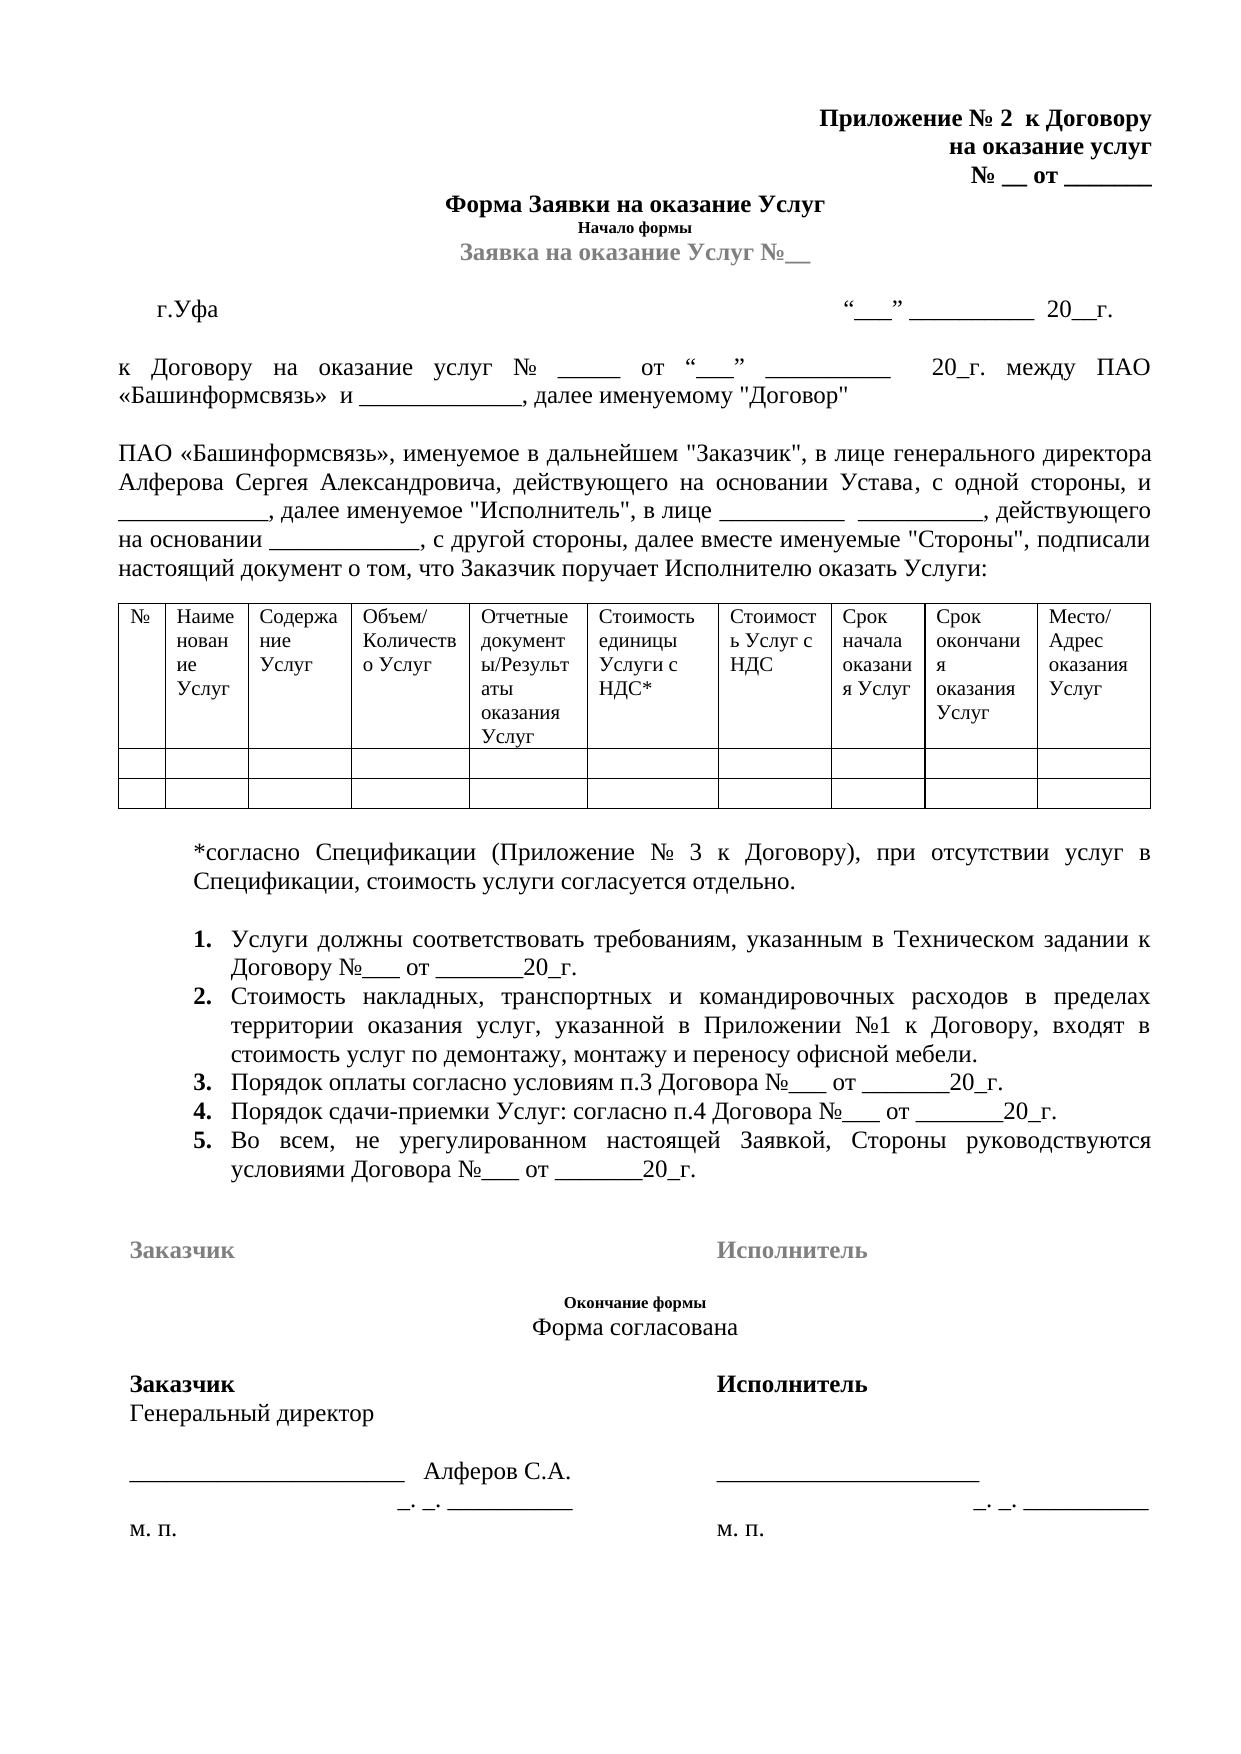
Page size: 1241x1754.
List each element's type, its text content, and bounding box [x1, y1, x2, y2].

table_header Заказчик [118, 1370, 705, 1398]
text № __ от _______ [118, 160, 1152, 189]
table_header Стоимость Услуг с НДС [719, 604, 831, 748]
table_cell [119, 779, 165, 808]
table_cell [832, 749, 924, 778]
table_header Место/ Адрес оказания Услуг [1038, 604, 1150, 748]
text на оказание услуг [118, 131, 1152, 160]
table_header Срок начала оказания Услуг [832, 604, 924, 748]
list Стоимость накладных, транспортных и командировочных расходов в пределах территории оказания услуг, указанной в Приложении №1 к Договору, входят в стоимость услуг по демонтажу, монтажу и переносу офисной мебели. [193, 981, 1152, 1067]
text к Договору на оказание услуг № _____ от “___” __________ 20_г. между ПАО «Башинформсвязь» и _____________, далее именуемому "Договор" [118, 352, 1152, 409]
table_cell [249, 779, 351, 808]
table_header Содержание Услуг [249, 604, 351, 748]
text ПАО «Башинформсвязь», именуемое в дальнейшем "Заказчик", в лице генерального директора Алферова Сергея Александровича, действующего на основании Устава, с одной стороны, и ____________, далее именуемое "Исполнитель", в лице __________ __________, действующего на основании ____________, с другой стороны, далее вместе именуемые "Стороны", подписали настоящий документ о том, что Заказчик поручает Исполнителю оказать Услуги: [118, 438, 1152, 582]
table_header № [119, 604, 165, 748]
table_header Стоимость единицы Услуги с НДС* [588, 604, 718, 748]
text Форма Заявки на оказание Услуг [118, 189, 1152, 218]
table_header Срок окончания оказания Услуг [926, 604, 1037, 748]
table_cell [1038, 779, 1150, 808]
table_header Заказчик [118, 1235, 705, 1264]
table_cell [352, 749, 469, 778]
table_cell [470, 779, 587, 808]
table_header Исполнитель [705, 1370, 1196, 1398]
list *согласно Спецификации (Приложение № 3 к Договору), при отсутствии услуг в Спецификации, стоимость услуги согласуется отдельно. [193, 837, 1152, 895]
list Услуги должны соответствовать требованиям, указанным в Техническом задании к Договору №___ от _______20_г. [193, 924, 1152, 981]
table_cell [719, 749, 831, 778]
text Приложение № 2 к Договору [118, 103, 1152, 131]
table_cell [719, 779, 831, 808]
text Форма согласована [118, 1312, 1152, 1341]
table_cell [926, 779, 1037, 808]
table_cell [119, 749, 165, 778]
table_cell Генеральный директор ______________________ Алферов С.А. _. _. __________ м. п. [118, 1398, 705, 1542]
table_cell [470, 749, 587, 778]
table_header Наименование Услуг [166, 604, 248, 748]
list Во всем, не урегулированном настоящей Заявкой, Стороны руководствуются условиями Договора №___ от _______20_г. [193, 1125, 1152, 1182]
table_cell [926, 749, 1037, 778]
table_cell [352, 779, 469, 808]
table_cell [588, 749, 718, 778]
list Порядок оплаты согласно условиям п.3 Договора №___ от _______20_г. [193, 1067, 1152, 1096]
list Порядок сдачи-приемки Услуг: согласно п.4 Договора №___ от _______20_г. [193, 1096, 1152, 1125]
table_cell [588, 779, 718, 808]
table_cell [1038, 749, 1150, 778]
text Заявка на оказание Услуг №__ [118, 237, 1152, 266]
text Начало формы [118, 218, 1152, 237]
text г.Уфа “___” __________ 20__г. [118, 294, 1152, 323]
table_cell [166, 749, 248, 778]
table_header Объем/Количество Услуг [352, 604, 469, 748]
table_header Отчетные документы/Результаты оказания Услуг [470, 604, 587, 748]
table_cell [832, 779, 924, 808]
table_cell _____________________ _. _. __________ м. п. [705, 1398, 1196, 1542]
table_header Исполнитель [705, 1235, 1196, 1264]
table_cell [166, 779, 248, 808]
text Окончание формы [118, 1293, 1152, 1312]
table_cell [249, 749, 351, 778]
